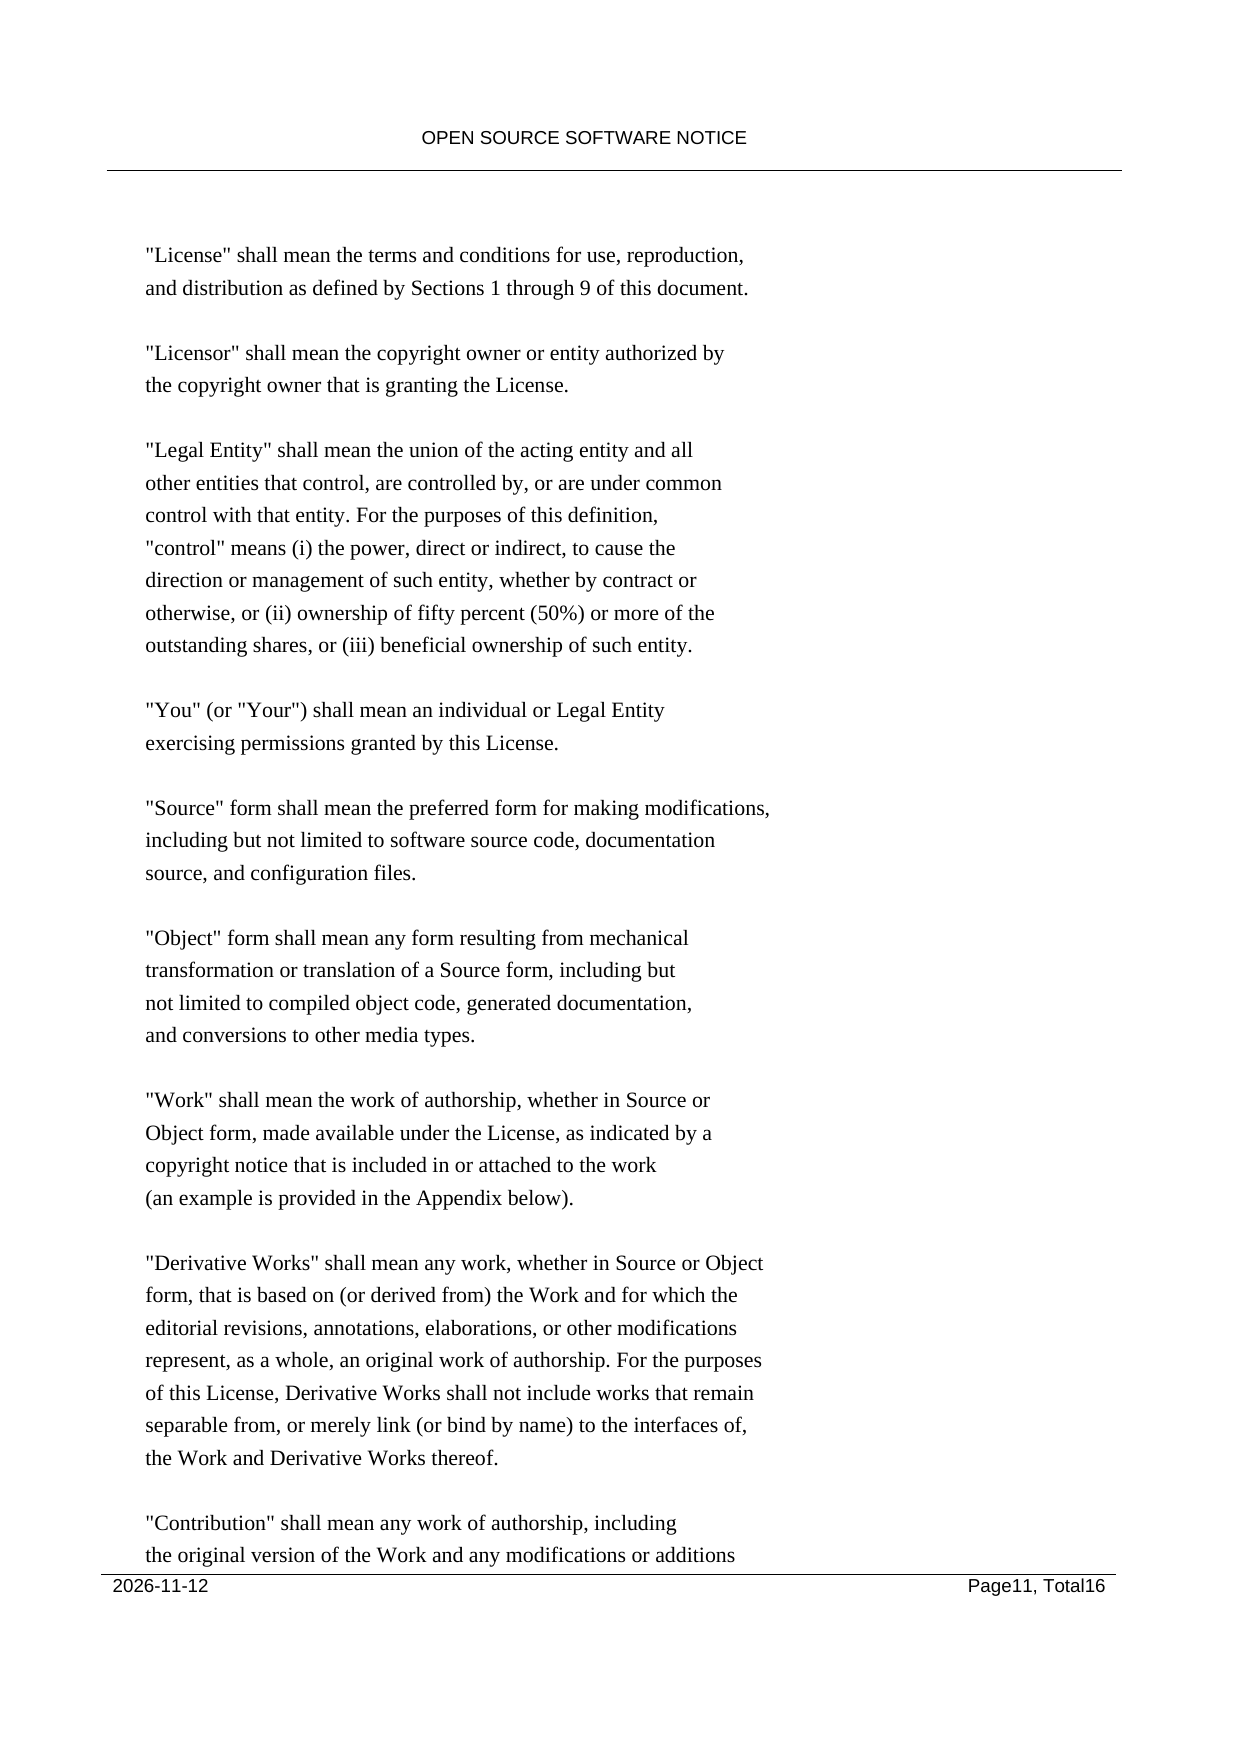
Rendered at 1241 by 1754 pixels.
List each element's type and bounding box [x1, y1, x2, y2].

text [112, 206, 1128, 1571]
